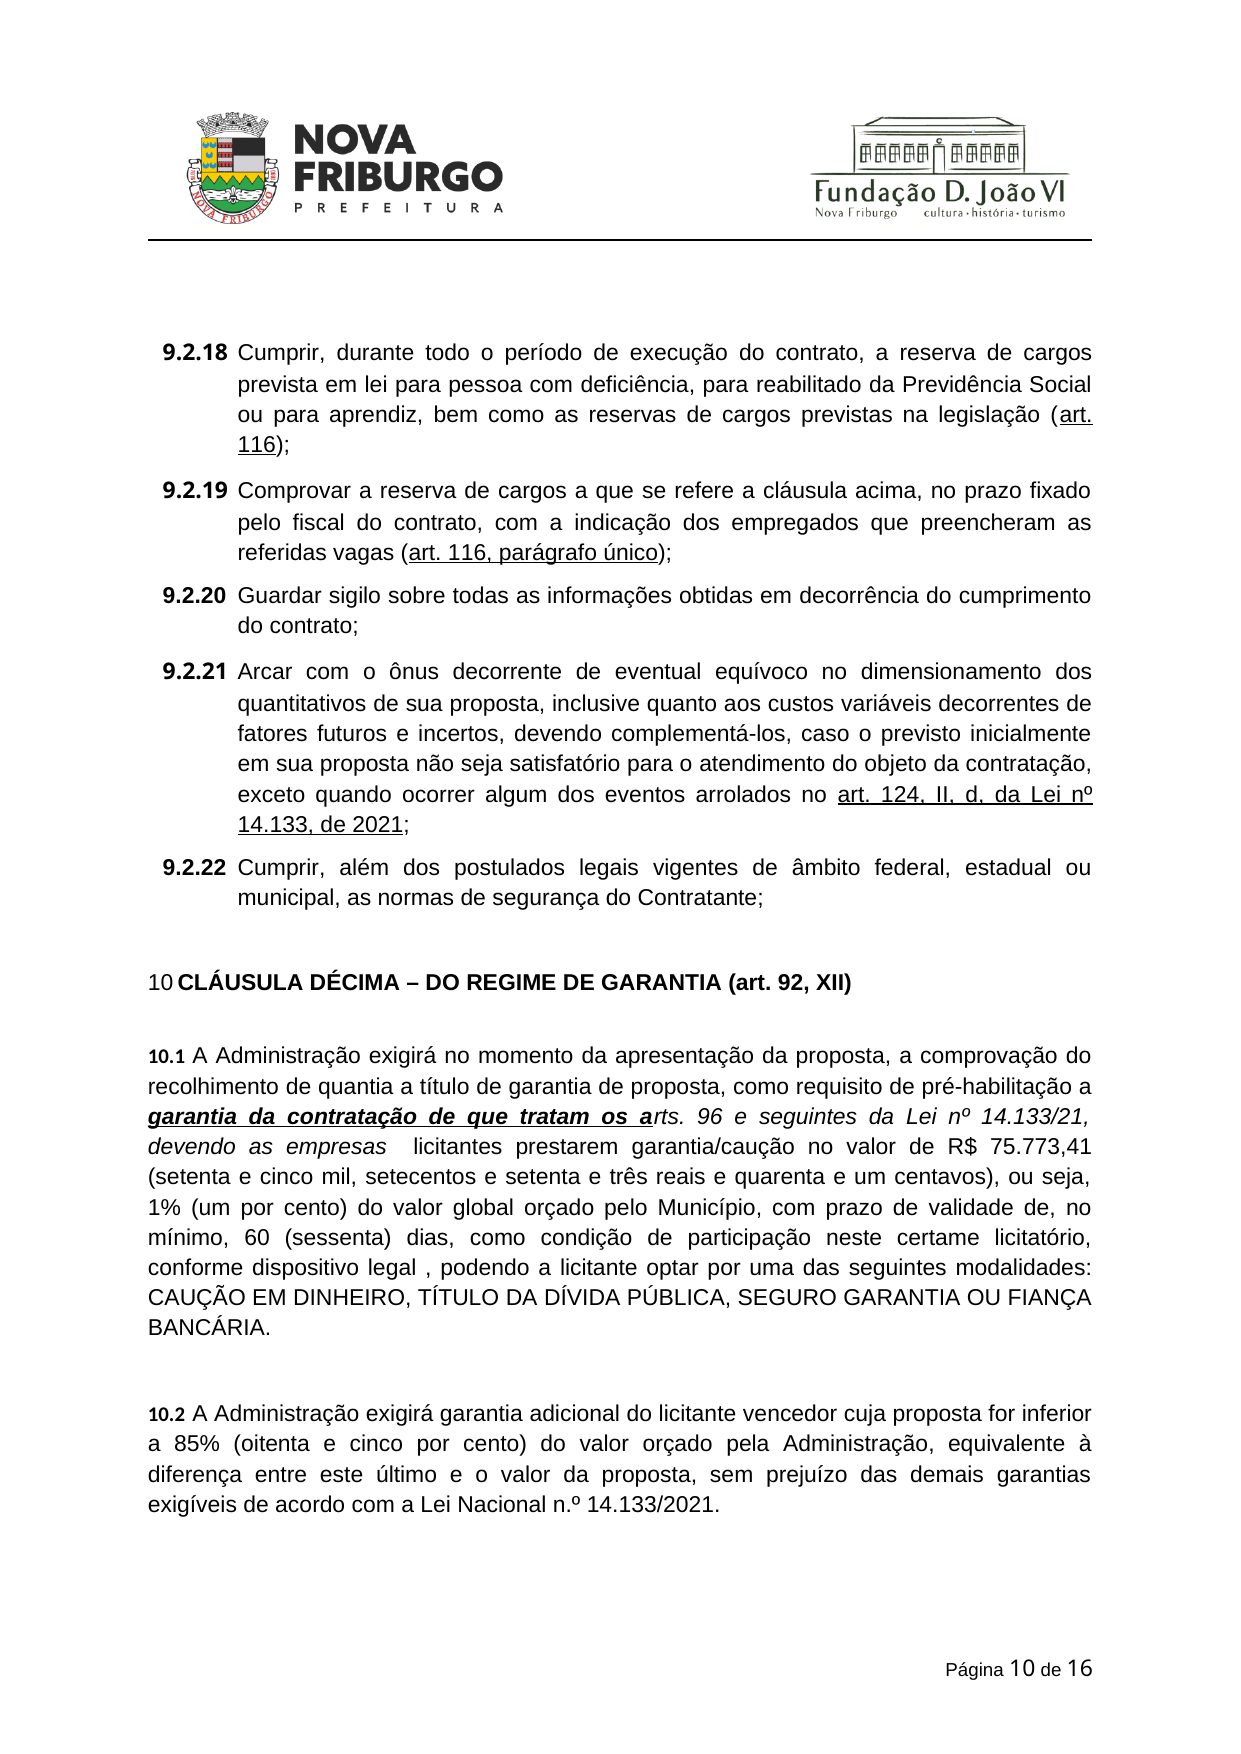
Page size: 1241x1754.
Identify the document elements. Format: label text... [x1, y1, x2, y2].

picture [147, 100, 542, 238]
list CLÁUSULA DÉCIMA – DO REGIME DE GARANTIA (art. 92, XII) [148, 969, 1092, 996]
list Guardar sigilo sobre todas as informações obtidas em decorrência do cumprimento do contrato; [162, 582, 1092, 638]
list Cumprir, além dos postulados legais vigentes de âmbito federal, estadual ou municipal, as normas de segurança do Contratante; [162, 853, 1092, 910]
list Arcar com o ônus decorrente de eventual equívoco no dimensionamento dos quantitativos de sua proposta, inclusive quanto aos custos variáveis decorrentes de fatores futuros e incertos, devendo complementá-los, caso o previsto inicialmente em sua proposta não seja satisfatório para o atendimento do objeto da contratação, exceto quando ocorrer algum dos eventos arrolados no art. 124, II, d, da Lei nº 14.133, de 2021; [162, 655, 1092, 837]
picture [798, 106, 1084, 226]
list Cumprir, durante todo o período de execução do contrato, a reserva de cargos prevista em lei para pessoa com deficiência, para reabilitado da Previdência Social ou para aprendiz, bem como as reservas de cargos previstas na legislação (art. 116); [162, 336, 1092, 458]
list A Administração exigirá garantia adicional do licitante vencedor cuja proposta for inferior a 85% (oitenta e cinco por cento) do valor orçado pela Administração, equivalente à diferença entre este último e o valor da proposta, sem prejuízo das demais garantias exigíveis de acordo com a Lei Nacional n.º 14.133/2021. [148, 1400, 1092, 1517]
list Comprovar a reserva de cargos a que se refere a cláusula acima, no prazo fixado pelo fiscal do contrato, com a indicação dos empregados que preencheram as referidas vagas (art. 116, parágrafo único); [162, 474, 1092, 566]
list A Administração exigirá no momento da apresentação da proposta, a comprovação do recolhimento de quantia a título de garantia de proposta, como requisito de pré-habilitação a garantia da contratação de que tratam os arts. 96 e seguintes da Lei nº 14.133/21, devendo as empresas licitantes prestarem garantia/caução no valor de R$ 75.773,41 (setenta e cinco mil, setecentos e setenta e três reais e quarenta e um centavos), ou seja, 1% (um por cento) do valor global orçado pelo Município, com prazo de validade de, no mínimo, 60 (sessenta) dias, como condição de participação neste certame licitatório, conforme dispositivo legal , podendo a licitante optar por uma das seguintes modalidades: CAUÇÃO EM DINHEIRO, TÍTULO DA DÍVIDA PÚBLICA, SEGURO GARANTIA OU FIANÇA BANCÁRIA. [148, 1042, 1092, 1341]
